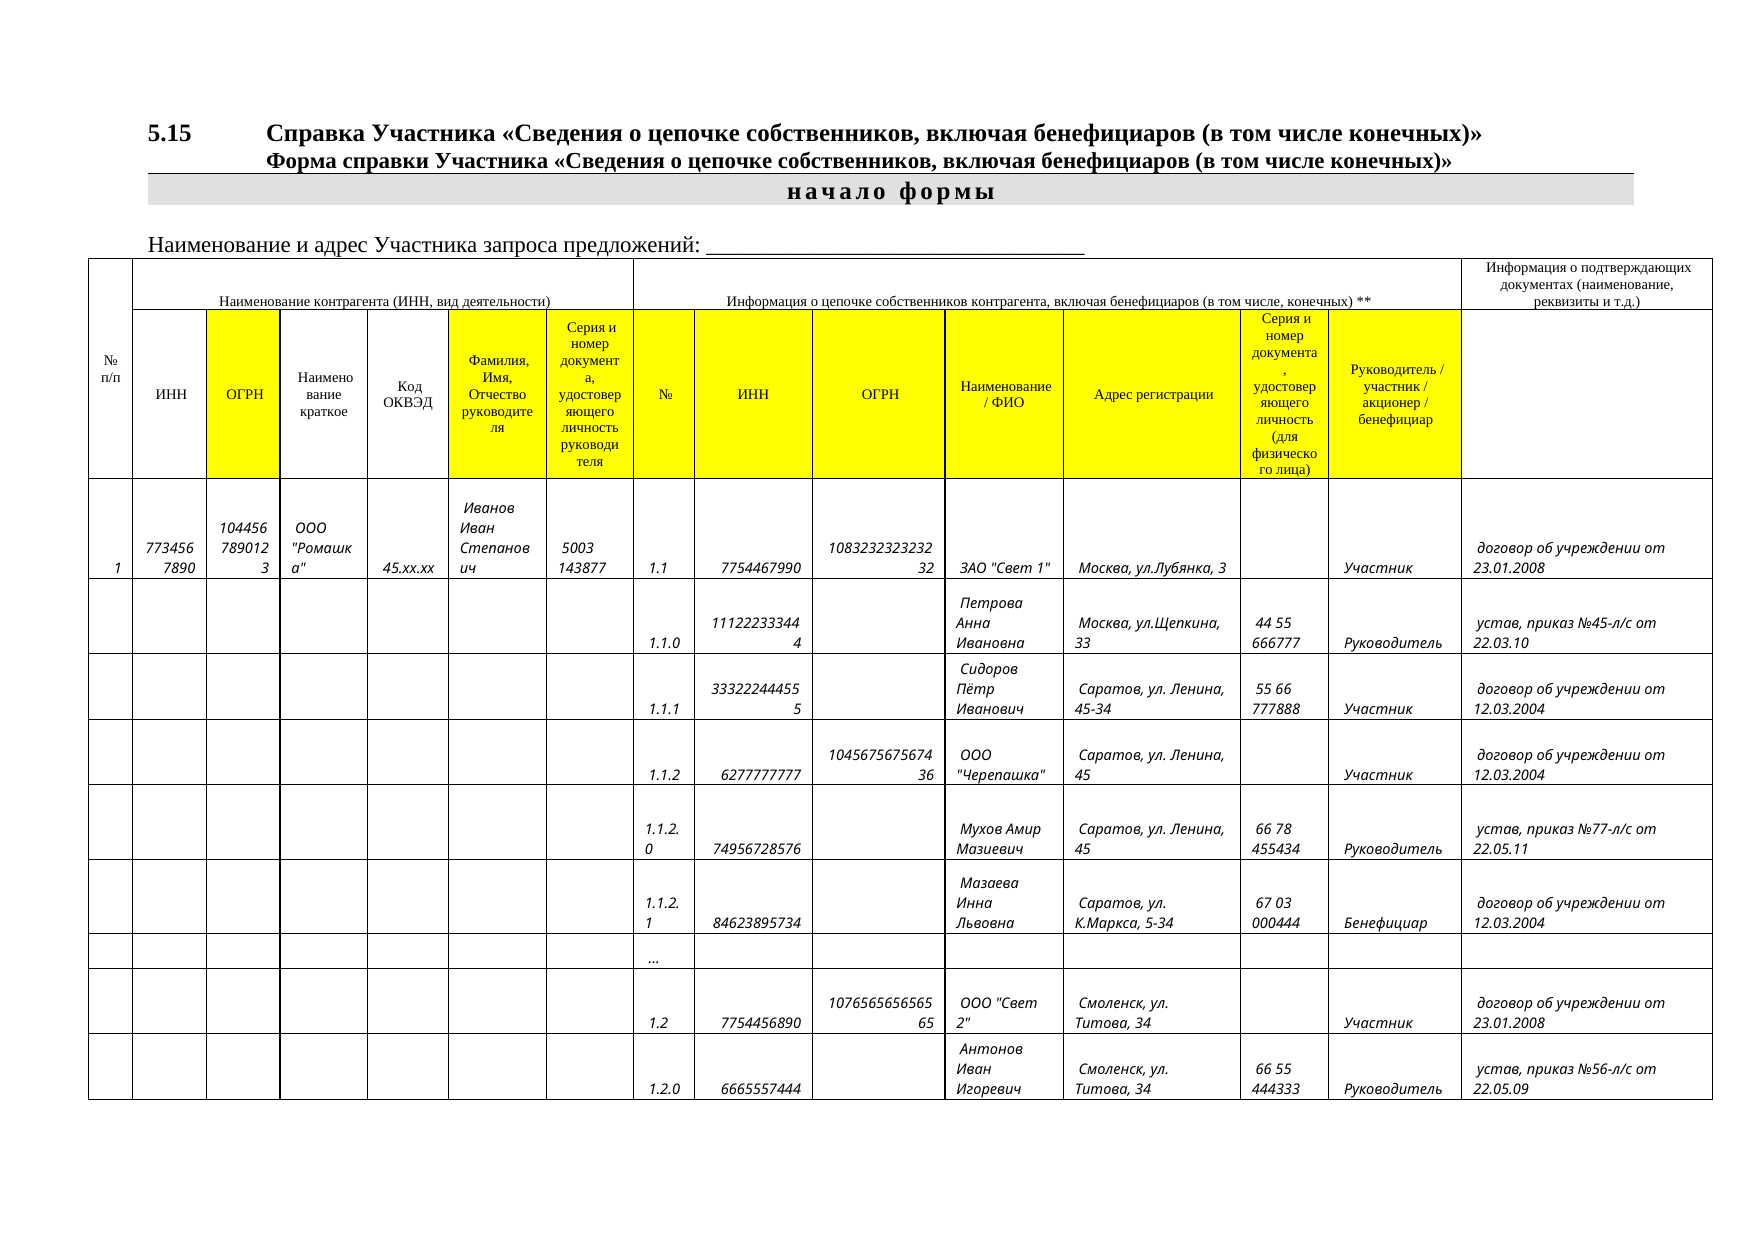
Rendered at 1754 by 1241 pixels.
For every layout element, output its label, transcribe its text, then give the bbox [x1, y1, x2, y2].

table_cell Петрова Анна Ивановна [946, 579, 1063, 653]
text Наименование и адрес Участника запроса предложений: _________________________________ [148, 231, 1636, 258]
table_cell [133, 860, 206, 933]
table_cell договор об учреждении от 23.01.2008 [1462, 479, 1712, 578]
table_cell [89, 860, 132, 933]
table_cell ИНН [133, 310, 206, 478]
table_cell [368, 1034, 448, 1099]
table_cell устав, приказ №45-л/с от 22.03.10 [1462, 579, 1712, 653]
table_cell [813, 579, 944, 653]
table_cell [813, 860, 944, 933]
table_cell [813, 654, 944, 718]
text начало формы [148, 174, 1634, 205]
table_cell 107656565656565 [813, 969, 944, 1033]
table_cell [89, 969, 132, 1033]
table_cell [1241, 479, 1328, 578]
table_cell [547, 934, 633, 967]
table_cell 45.xx.xx [368, 479, 448, 578]
table_cell ООО "Ромашка" [281, 479, 367, 578]
table_cell Саратов, ул. Ленина, 45 [1064, 785, 1240, 858]
table_cell [547, 969, 633, 1033]
table_cell [368, 579, 448, 653]
table_cell [207, 785, 279, 858]
table_cell 7754456890 [695, 969, 812, 1033]
table_cell [133, 934, 206, 967]
table_cell № [634, 310, 694, 478]
table_cell 111222333444 [695, 579, 812, 653]
table_cell 1.2 [634, 969, 694, 1033]
table_cell Наименование краткое [281, 310, 367, 478]
table_cell 1.1.2.0 [634, 785, 694, 858]
list Форма справки Участника «Сведения о цепочке собственников, включая бенефициаров (в том числе конечных)» [266, 147, 1636, 173]
table_cell Сидоров Пётр Иванович [946, 654, 1063, 718]
table_cell ОГРН [207, 310, 279, 478]
table_cell [449, 720, 546, 784]
table_cell [1241, 934, 1328, 967]
table_cell [368, 969, 448, 1033]
table_cell Смоленск, ул. Титова, 34 [1064, 1034, 1240, 1099]
table_cell 1.1.0 [634, 579, 694, 653]
table_cell Москва, ул.Лубянка, 3 [1064, 479, 1240, 578]
table_cell [207, 720, 279, 784]
table_cell 7754467990 [695, 479, 812, 578]
table_cell [368, 785, 448, 858]
table_cell [449, 934, 546, 967]
table_cell [281, 720, 367, 784]
table_cell 66 78 455434 [1241, 785, 1328, 858]
table_cell [547, 579, 633, 653]
table_cell [695, 934, 812, 967]
table_cell Смоленск, ул. Титова, 34 [1064, 969, 1240, 1033]
table_cell ООО "Свет 2" [946, 969, 1063, 1033]
table_cell [89, 720, 132, 784]
table_cell 104567567567436 [813, 720, 944, 784]
table_cell [89, 785, 132, 858]
table_cell 1.1 [634, 479, 694, 578]
table_cell [207, 654, 279, 718]
table_cell [133, 579, 206, 653]
table_cell Наименование / ФИО [946, 310, 1063, 478]
table_cell 1.2.0 [634, 1034, 694, 1099]
table_cell Серия и номер документа, удостоверяющего личность (для физического лица) [1241, 310, 1328, 478]
table_cell [133, 1034, 206, 1099]
table_cell Саратов, ул. К.Маркса, 5-34 [1064, 860, 1240, 933]
table_cell ОГРН [813, 310, 944, 478]
table_cell Серия и номер документа, удостоверяющего личность руководителя [547, 310, 633, 478]
table_cell [449, 860, 546, 933]
table_header Информация о цепочке собственников контрагента, включая бенефициаров (в том числе, конечных) ** [634, 259, 1461, 309]
table_cell 5003 143877 [547, 479, 633, 578]
table_cell ООО "Черепашка" [946, 720, 1063, 784]
table_cell [207, 969, 279, 1033]
table_cell Руководитель [1329, 1034, 1461, 1099]
table_header № п/п [89, 259, 132, 478]
table_cell [813, 785, 944, 858]
table_cell [89, 1034, 132, 1099]
table_cell Руководитель / участник / акционер / бенефициар [1329, 310, 1461, 478]
table_cell [281, 934, 367, 967]
table_cell Москва, ул.Щепкина, 33 [1064, 579, 1240, 653]
table_cell [449, 785, 546, 858]
table_cell Фамилия, Имя, Отчество руководителя [449, 310, 546, 478]
table_cell 1.1.2 [634, 720, 694, 784]
table_cell [207, 934, 279, 967]
table_cell Антонов Иван Игоревич [946, 1034, 1063, 1099]
table_cell Участник [1329, 969, 1461, 1033]
table_header Наименование контрагента (ИНН, вид деятельности) [133, 259, 633, 309]
table_cell [89, 934, 132, 967]
table_cell устав, приказ №77-л/с от 22.05.11 [1462, 785, 1712, 858]
table_cell [89, 579, 132, 653]
table_cell [1241, 969, 1328, 1033]
table_cell [368, 720, 448, 784]
table_cell Мухов Амир Мазиевич [946, 785, 1063, 858]
table_cell 1044567890123 [207, 479, 279, 578]
table_cell Бенефициар [1329, 860, 1461, 933]
table_cell 108323232323232 [813, 479, 944, 578]
table_cell [133, 969, 206, 1033]
table_cell … [634, 934, 694, 967]
table_cell 44 55 666777 [1241, 579, 1328, 653]
table_cell 6665557444 [695, 1034, 812, 1099]
table_cell [281, 860, 367, 933]
table_cell [813, 1034, 944, 1099]
table_cell [449, 969, 546, 1033]
table_cell [449, 654, 546, 718]
table_cell [547, 1034, 633, 1099]
table_cell Руководитель [1329, 579, 1461, 653]
table_cell [1329, 934, 1461, 967]
table_cell устав, приказ №56-л/с от 22.05.09 [1462, 1034, 1712, 1099]
table_cell [207, 860, 279, 933]
table_cell договор об учреждении от 12.03.2004 [1462, 654, 1712, 718]
table_cell 84623895734 [695, 860, 812, 933]
table_cell 74956728576 [695, 785, 812, 858]
table_cell 1.1.2.1 [634, 860, 694, 933]
table_cell Мазаева Инна Львовна [946, 860, 1063, 933]
table_cell договор об учреждении от 23.01.2008 [1462, 969, 1712, 1033]
table_cell [449, 1034, 546, 1099]
table_cell ИНН [695, 310, 812, 478]
table_cell Руководитель [1329, 785, 1461, 858]
table_cell [1241, 720, 1328, 784]
table_cell [449, 579, 546, 653]
table_cell договор об учреждении от 12.03.2004 [1462, 860, 1712, 933]
table_cell Саратов, ул. Ленина, 45-34 [1064, 654, 1240, 718]
table_cell [547, 720, 633, 784]
table_cell [813, 934, 944, 967]
table_cell 1 [89, 479, 132, 578]
table_cell договор об учреждении от 12.03.2004 [1462, 720, 1712, 784]
table_cell Адрес регистрации [1064, 310, 1240, 478]
table_header Информация о подтверждающих документах (наименование, реквизиты и т.д.) [1462, 259, 1712, 309]
table_cell [281, 1034, 367, 1099]
table_cell [89, 654, 132, 718]
table_cell [281, 579, 367, 653]
table_cell [133, 654, 206, 718]
table_cell 1.1.1 [634, 654, 694, 718]
table_cell 67 03 000444 [1241, 860, 1328, 933]
table_cell [368, 934, 448, 967]
table_cell [547, 860, 633, 933]
table_cell Иванов Иван Степанович [449, 479, 546, 578]
table_cell 55 66 777888 [1241, 654, 1328, 718]
table_cell [281, 654, 367, 718]
table_cell [281, 785, 367, 858]
table_cell Участник [1329, 720, 1461, 784]
table_cell [133, 785, 206, 858]
table_cell [207, 579, 279, 653]
table_cell 7734567890 [133, 479, 206, 578]
table_cell [547, 654, 633, 718]
table_cell Участник [1329, 654, 1461, 718]
table_cell [133, 720, 206, 784]
table_cell [946, 934, 1063, 967]
table_cell [547, 785, 633, 858]
table_cell [207, 1034, 279, 1099]
table_cell 6277777777 [695, 720, 812, 784]
table_cell [368, 654, 448, 718]
table_cell 333222444555 [695, 654, 812, 718]
subtitle Справка Участника «Сведения о цепочке собственников, включая бенефициаров (в том числе конечных)» [148, 118, 1636, 147]
table_cell [1462, 310, 1712, 478]
table_cell [1462, 934, 1712, 967]
table_cell [368, 860, 448, 933]
table_cell ЗАО "Свет 1" [946, 479, 1063, 578]
table_cell Код ОКВЭД [368, 310, 448, 478]
table_cell [281, 969, 367, 1033]
table_cell Саратов, ул. Ленина, 45 [1064, 720, 1240, 784]
table_cell [1064, 934, 1240, 967]
table_cell Участник [1329, 479, 1461, 578]
table_cell 66 55 444333 [1241, 1034, 1328, 1099]
